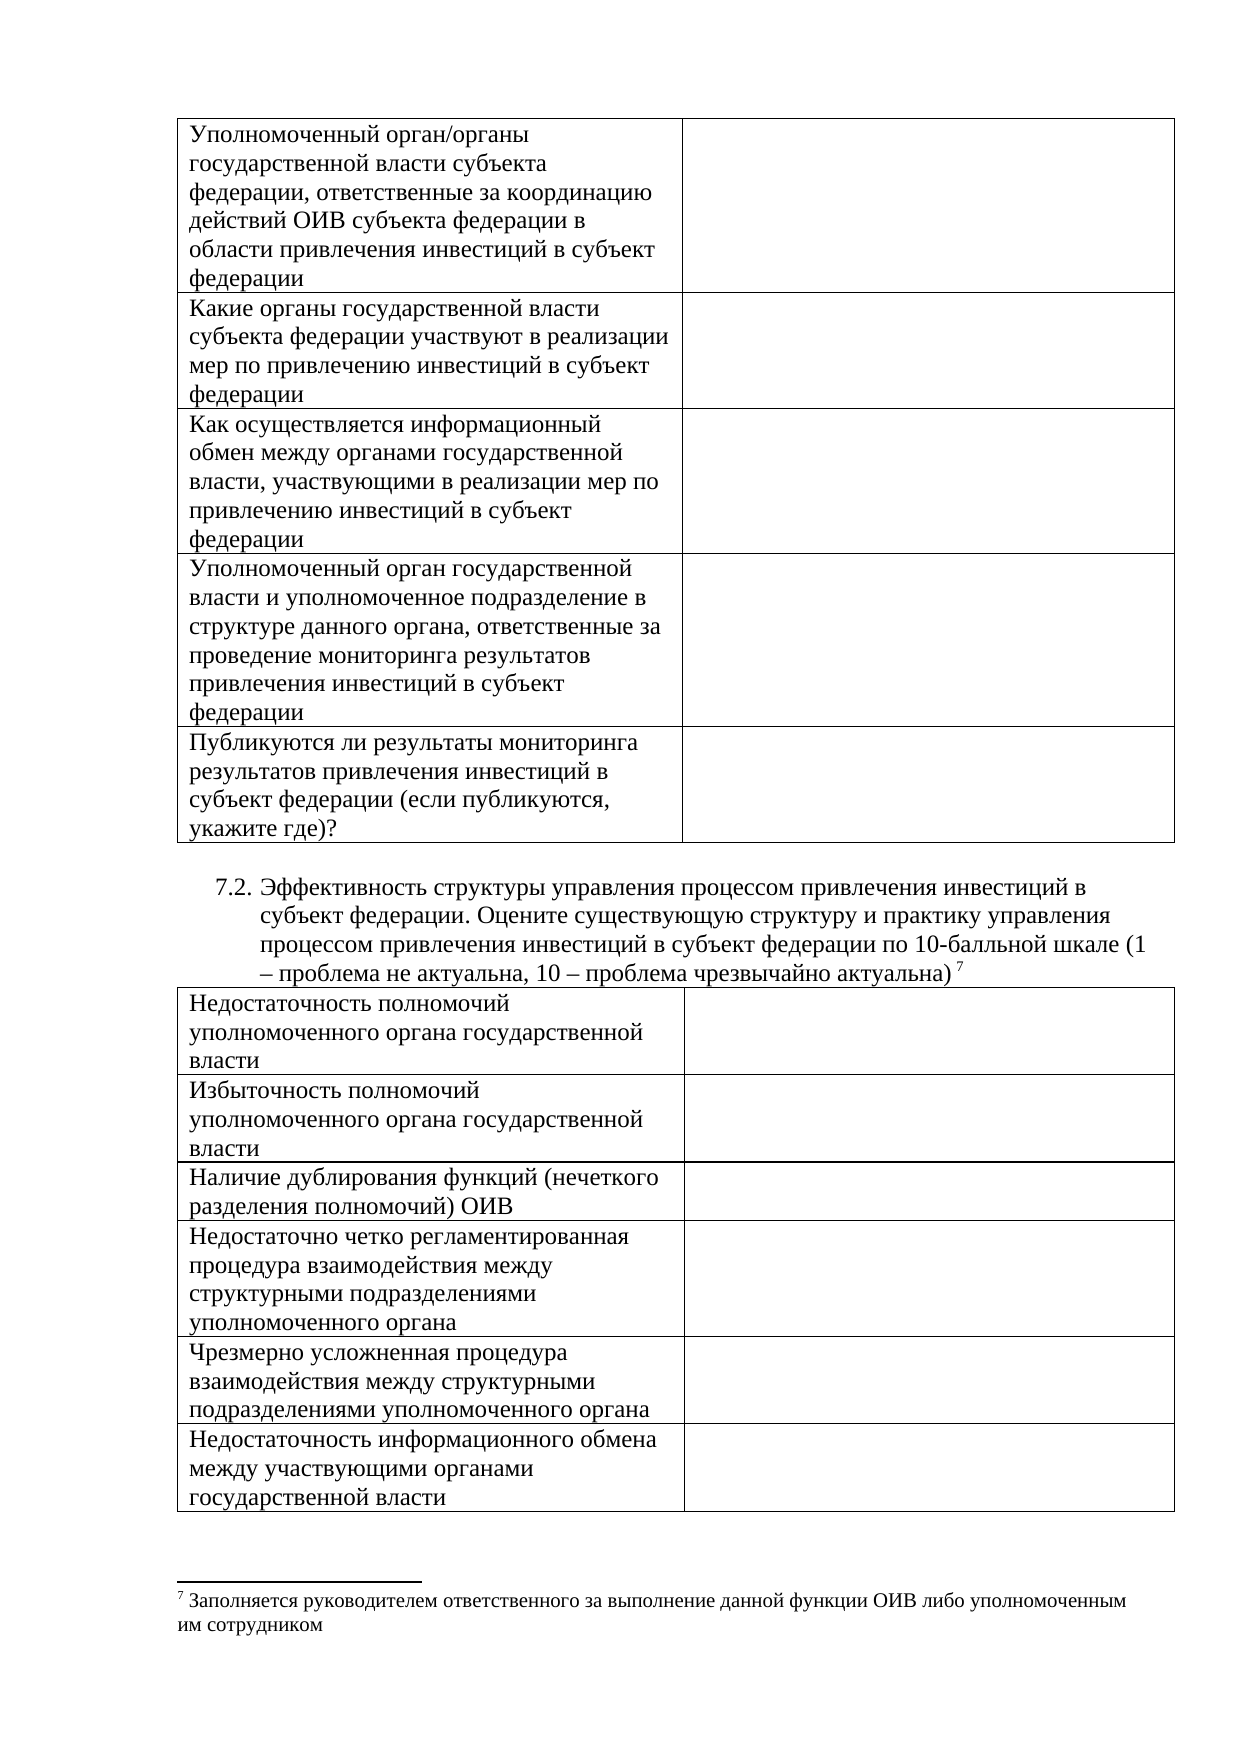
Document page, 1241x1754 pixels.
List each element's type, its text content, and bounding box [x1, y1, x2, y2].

table_cell Уполномоченный орган государственной власти и уполномоченное подразделение в структуре данного органа, ответственные за проведение мониторинга результатов привлечения инвестиций в субъект федерации [178, 554, 682, 726]
list Эффективность структуры управления процессом привлечения инвестиций в субъект федерации. Оцените существующую структуру и практику управления процессом привлечения инвестиций в субъект федерации по 10-балльной шкале (1 – проблема не актуальна, 10 – проблема чрезвычайно актуальна) [215, 872, 1152, 987]
table_cell Недостаточно четко регламентированная процедура взаимодействия между структурными подразделениями уполномоченного органа [178, 1221, 684, 1336]
table_cell Наличие дублирования функций (нечеткого разделения полномочий) ОИВ [178, 1163, 684, 1220]
table_cell [685, 1163, 1174, 1220]
table_header [685, 988, 1174, 1074]
table_cell [685, 1075, 1174, 1161]
table_cell Недостаточность информационного обмена между участвующими органами государственной власти [178, 1424, 684, 1511]
table_cell [683, 727, 1174, 842]
table_cell [683, 119, 1174, 292]
table_cell [683, 409, 1174, 552]
table_cell [683, 293, 1174, 408]
table_header Недостаточность полномочий уполномоченного органа государственной власти [178, 988, 684, 1074]
table_cell [685, 1424, 1174, 1511]
table_cell [685, 1337, 1174, 1423]
table_cell Избыточность полномочий уполномоченного органа государственной власти [178, 1075, 684, 1161]
table_cell [683, 554, 1174, 726]
table_cell Чрезмерно усложненная процедура взаимодействия между структурными подразделениями уполномоченного органа [178, 1337, 684, 1423]
table_cell [685, 1221, 1174, 1336]
table_cell Публикуются ли результаты мониторинга результатов привлечения инвестиций в субъект федерации (если публикуются, укажите где)? [178, 727, 682, 842]
table_cell Как осуществляется информационный обмен между органами государственной власти, участвующими в реализации мер по привлечению инвестиций в субъект федерации [178, 409, 682, 552]
table_cell Уполномоченный орган/органы государственной власти субъекта федерации, ответственные за координацию действий ОИВ субъекта федерации в области привлечения инвестиций в субъект федерации [178, 119, 682, 292]
table_cell Какие органы государственной власти субъекта федерации участвуют в реализации мер по привлечению инвестиций в субъект федерации [178, 293, 682, 408]
